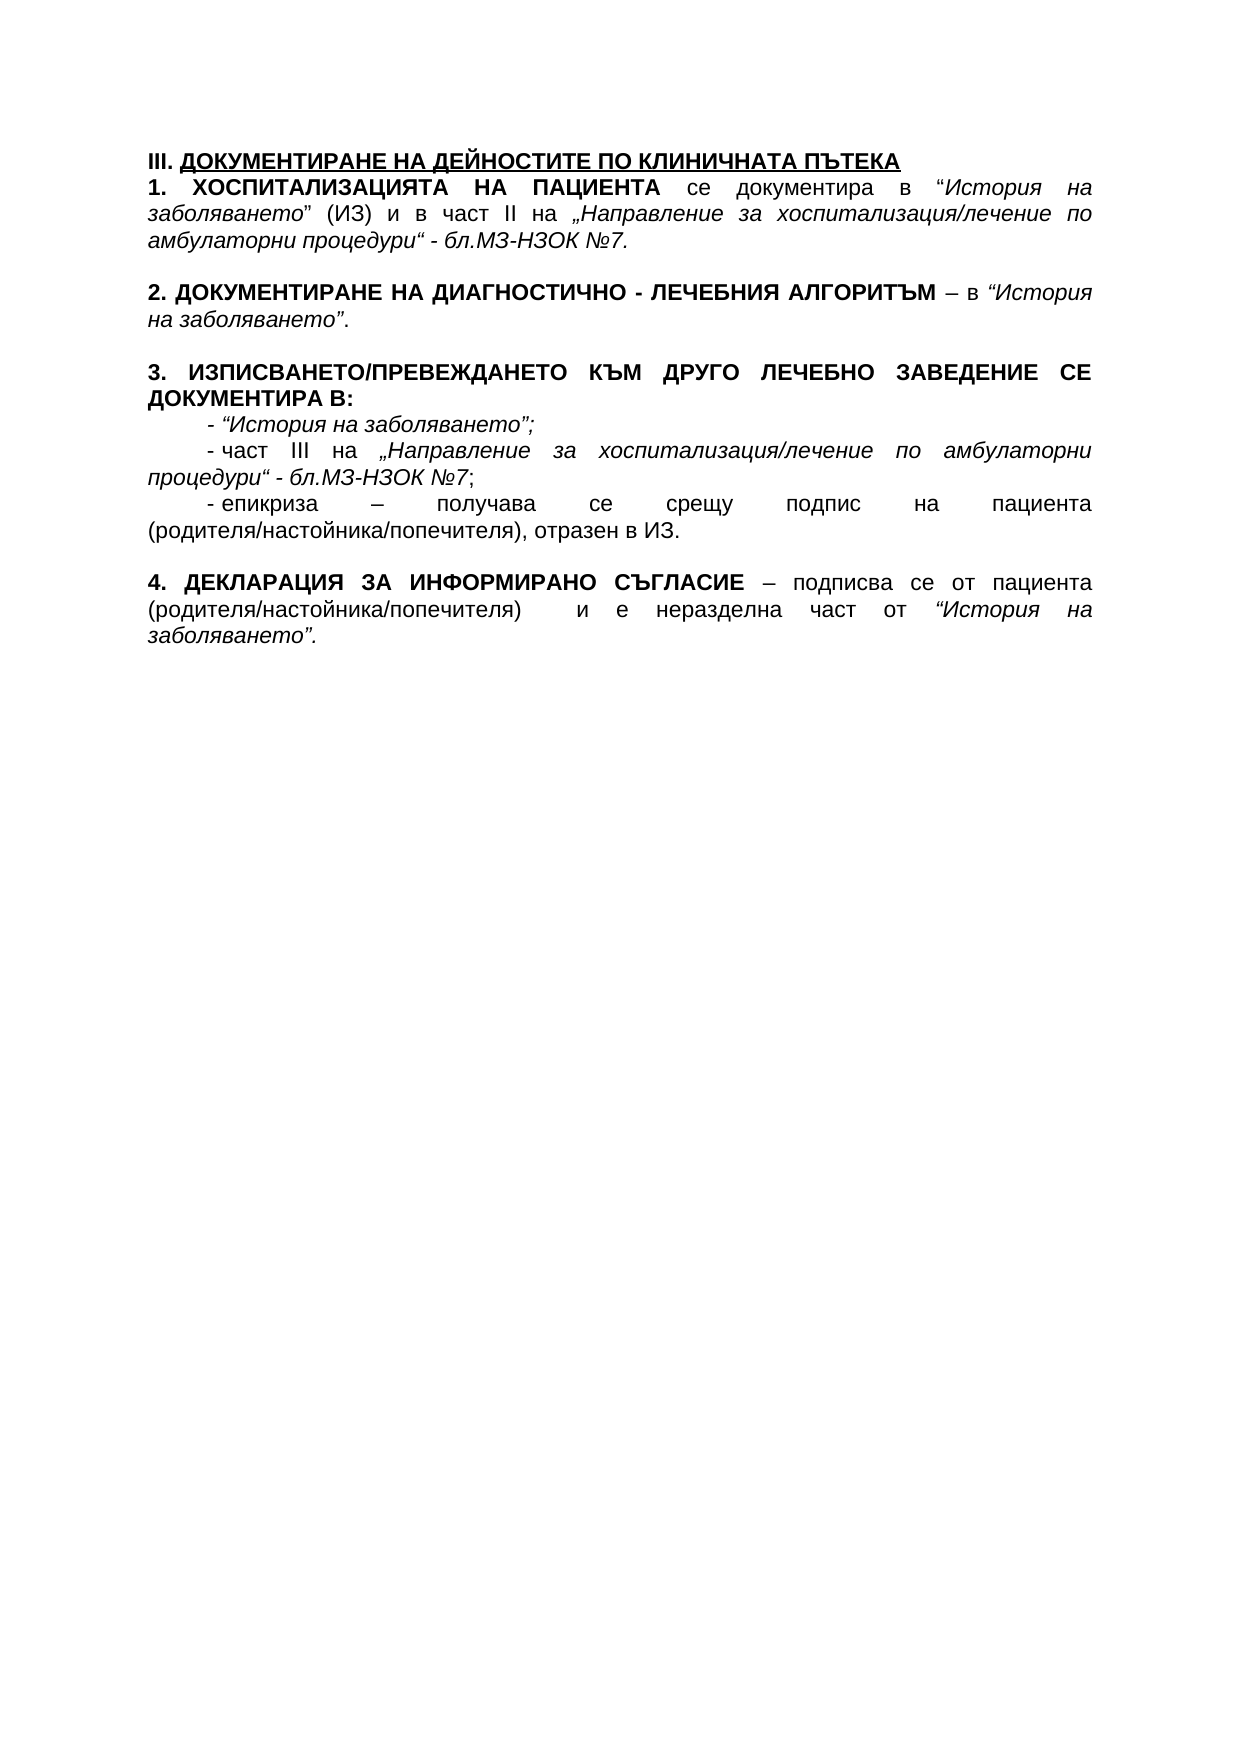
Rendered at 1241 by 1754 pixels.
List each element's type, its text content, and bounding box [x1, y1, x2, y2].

text 3. ИЗПИСВАНЕТО/ПРЕВЕЖДАНЕТО КЪМ ДРУГО ЛЕЧЕБНО ЗАВЕДЕНИЕ СЕ ДОКУМЕНТИРА В: [148, 358, 1093, 411]
text - епикриза – получава се срещу подпис на пациента (родителя/настойника/попечителя), отразен в ИЗ. [148, 490, 1093, 543]
text 1. ХОСПИТАЛИЗАЦИЯТА НА ПАЦИЕНТА се документира в “История на заболяването” (ИЗ) и в част ІІ на „Направление за хоспитализация/лечение по амбулаторни процедури“ - бл.МЗ-НЗОК №7. [148, 174, 1093, 253]
text - част ІІІ на „Направление за хоспитализация/лечение по амбулаторни процедури“ - бл.МЗ-НЗОК №7; [148, 437, 1093, 490]
text 2. ДОКУМЕНТИРАНЕ НА ДИАГНОСТИЧНО - ЛЕЧЕБНИЯ АЛГОРИТЪМ – в “История на заболяването”. [148, 279, 1093, 332]
text - “История на заболяването”; [148, 411, 1093, 437]
text 4. ДЕКЛАРАЦИЯ ЗА ИНФОРМИРАНО СЪГЛАСИЕ – подписва се от пациента (родителя/настойника/попечителя) и е неразделна част от “История на заболяването”. [148, 569, 1093, 648]
text ІІІ. Документиране на дейностите по клиничната пътека [148, 148, 1093, 174]
